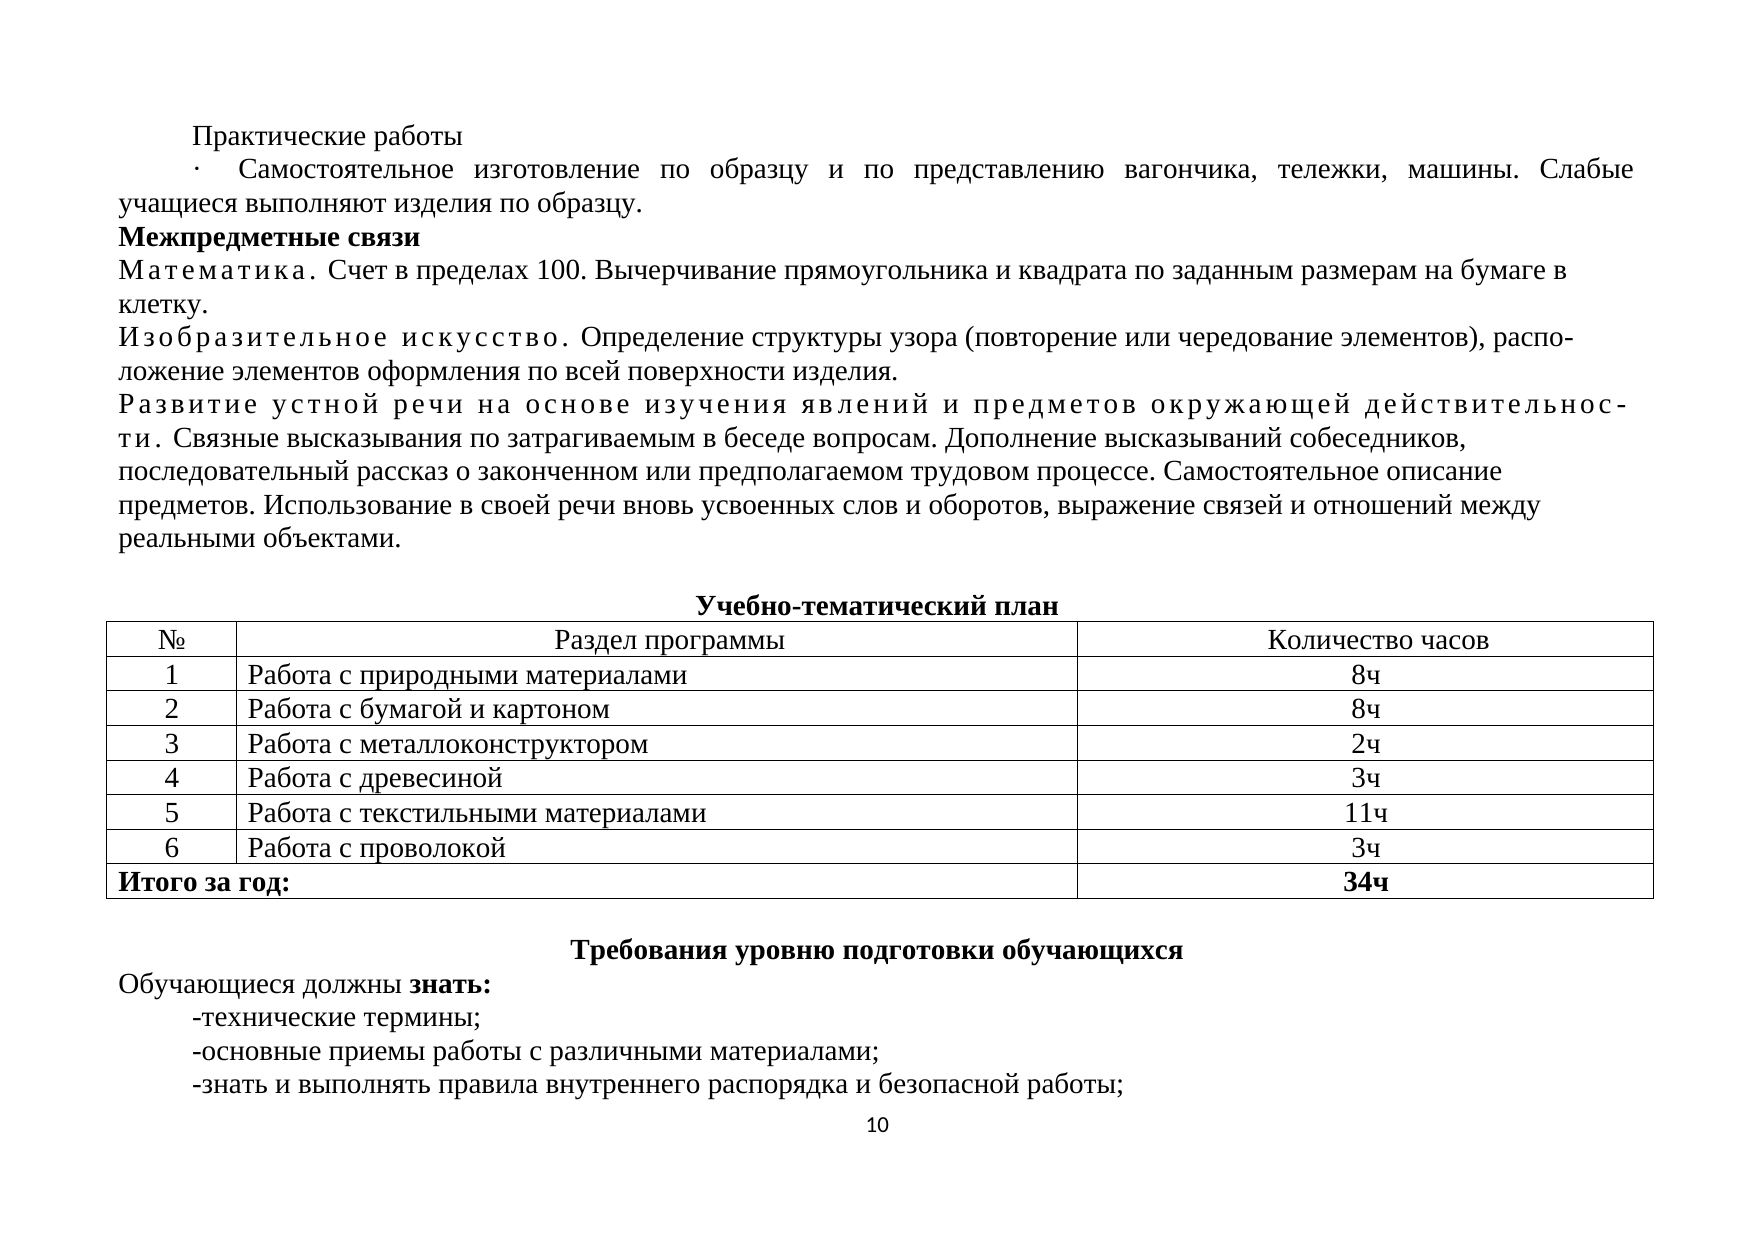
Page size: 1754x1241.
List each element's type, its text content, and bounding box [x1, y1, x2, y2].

table_cell Работа с природными материалами [237, 657, 1077, 690]
table_cell 1 [107, 657, 236, 690]
table_cell 2ч [1078, 726, 1653, 759]
text -знать и выполнять правила внутреннего распорядка и безопасной работы; [118, 1067, 1636, 1100]
table_cell Работа с проволокой [237, 830, 1077, 863]
table_cell 3ч [1078, 761, 1653, 794]
table_header Количество часов [1078, 622, 1653, 656]
text · Самостоятельное изготовление по образцу и по представлению вагончика, тележки, машины. Слабые учащиеся выполняют изделия по образцу. [118, 152, 1636, 219]
text Межпредметные связи [118, 219, 1636, 252]
table_cell Работа с древесиной [237, 761, 1077, 794]
text Развитие устной речи на основе изучения явлений и предметов окружающей действительности. Связные высказывания по затрагиваемым в беседе вопросам. Дополнение высказываний собеседников, последовательный рассказ о законченном или предполагаемом трудовом процессе. Самостоятельное описание предметов. Использование в своей речи вновь усвоенных слов и оборотов, выражение связей и отношений между реальными объектами. [118, 386, 1636, 554]
table_cell Работа с металлоконструктором [237, 726, 1077, 759]
table_cell 6 [107, 830, 236, 863]
table_cell Работа с бумагой и картоном [237, 691, 1077, 725]
table_cell Итого за год: [107, 864, 1077, 898]
table_cell 8ч [1078, 691, 1653, 725]
text Требования уровню подготовки обучающихся [118, 932, 1636, 966]
table_cell 5 [107, 795, 236, 829]
text Практические работы [118, 118, 1636, 152]
table_header № [107, 622, 236, 656]
text -основные приемы работы с различными материалами; [118, 1033, 1636, 1067]
table_cell 3 [107, 726, 236, 759]
text Обучающиеся должны знать: [118, 966, 1636, 999]
table_cell 8ч [1078, 657, 1653, 690]
table_cell 2 [107, 691, 236, 725]
table_cell Работа с текстильными материалами [237, 795, 1077, 829]
table_cell 34ч [1078, 864, 1653, 898]
text Учебно-тематический план [118, 588, 1636, 621]
text -технические термины; [118, 999, 1636, 1033]
text Изобразительное искусство. Определение структуры узора (повторение или чередование элементов), расположение элементов оформления по всей поверхности изделия. [118, 319, 1636, 386]
text Математика. Счет в пределах 100. Вычерчивание прямоугольника и квадрата по заданным размерам на бумаге в клетку. [118, 252, 1636, 319]
table_cell 3ч [1078, 830, 1653, 863]
table_cell 4 [107, 761, 236, 794]
table_cell 11ч [1078, 795, 1653, 829]
table_header Раздел программы [237, 622, 1077, 656]
